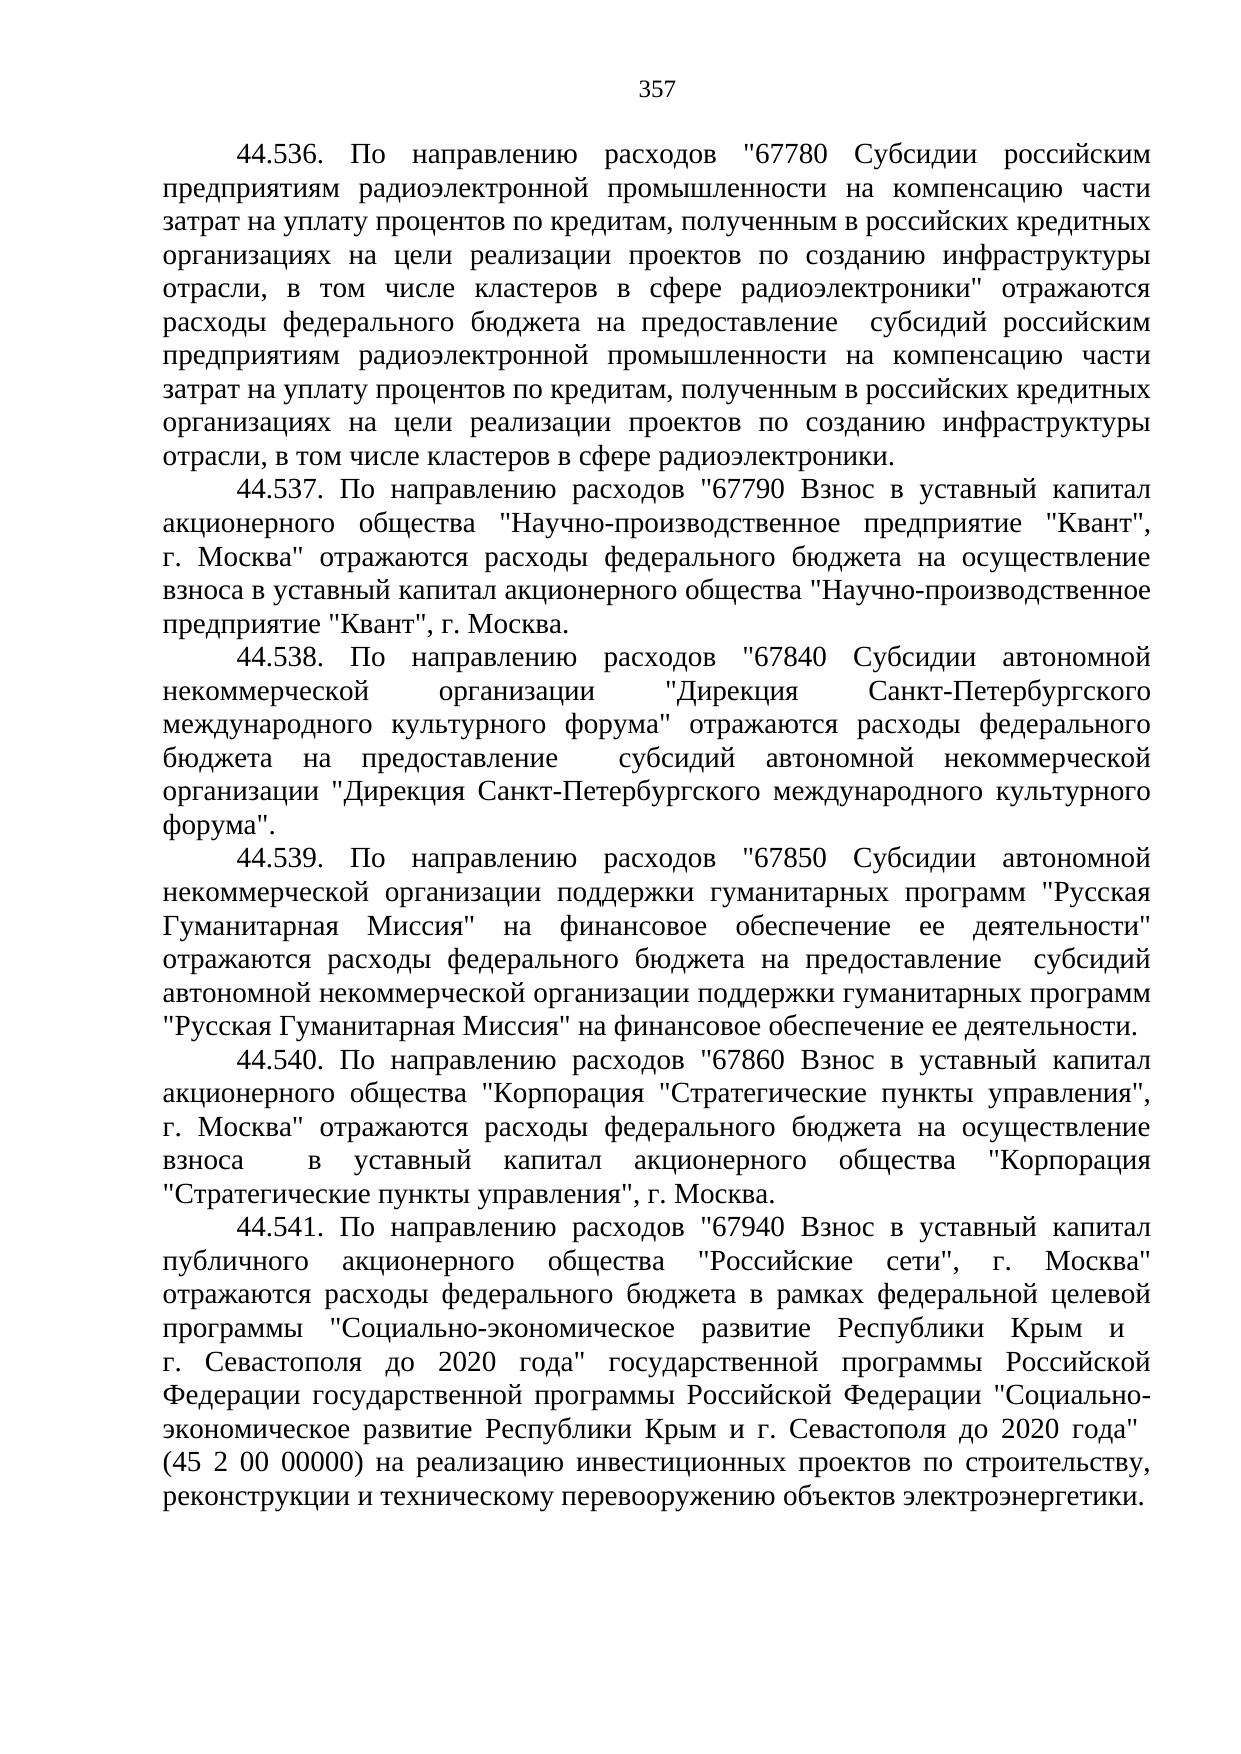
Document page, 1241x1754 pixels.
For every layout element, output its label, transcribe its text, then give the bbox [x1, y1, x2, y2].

text 44.539. По направлению расходов "67850 Субсидии автономной некоммерческой организации поддержки гуманитарных программ "Русская Гуманитарная Миссия" на финансовое обеспечение ее деятельности" отражаются расходы федерального бюджета на предоставление субсидий автономной некоммерческой организации поддержки гуманитарных программ "Русская Гуманитарная Миссия" на финансовое обеспечение ее деятельности. [162, 841, 1152, 1042]
text 44.538. По направлению расходов "67840 Субсидии автономной некоммерческой организации "Дирекция Санкт-Петербургского международного культурного форума" отражаются расходы федерального бюджета на предоставление субсидий автономной некоммерческой организации "Дирекция Санкт-Петербургского международного культурного форума". [162, 639, 1152, 841]
text 44.540. По направлению расходов "67860 Взнос в уставный капитал акционерного общества "Корпорация "Стратегические пункты управления", г. Москва" отражаются расходы федерального бюджета на осуществление взноса в уставный капитал акционерного общества "Корпорация "Стратегические пункты управления", г. Москва. [162, 1042, 1152, 1209]
text 44.537. По направлению расходов "67790 Взнос в уставный капитал акционерного общества "Научно-производственное предприятие "Квант", г. Москва" отражаются расходы федерального бюджета на осуществление взноса в уставный капитал акционерного общества "Научно-производственное предприятие "Квант", г. Москва. [162, 472, 1152, 639]
text 44.536. По направлению расходов "67780 Субсидии российским предприятиям радиоэлектронной промышленности на компенсацию части затрат на уплату процентов по кредитам, полученным в российских кредитных организациях на цели реализации проектов по созданию инфраструктуры отрасли, в том числе кластеров в сфере радиоэлектроники" отражаются расходы федерального бюджета на предоставление субсидий российским предприятиям радиоэлектронной промышленности на компенсацию части затрат на уплату процентов по кредитам, полученным в российских кредитных организациях на цели реализации проектов по созданию инфраструктуры отрасли, в том числе кластеров в сфере радиоэлектроники. [162, 136, 1152, 472]
text 44.541. По направлению расходов "67940 Взнос в уставный капитал публичного акционерного общества "Российские сети", г. Москва" отражаются расходы федерального бюджета в рамках федеральной целевой программы "Социально-экономическое развитие Республики Крым и г. Севастополя до 2020 года" государственной программы Российской Федерации государственной программы Российской Федерации "Социально-экономическое развитие Республики Крым и г. Севастополя до 2020 года" (45 2 00 00000) на реализацию инвестиционных проектов по строительству, реконструкции и техническому перевооружению объектов электроэнергетики. [162, 1209, 1152, 1511]
